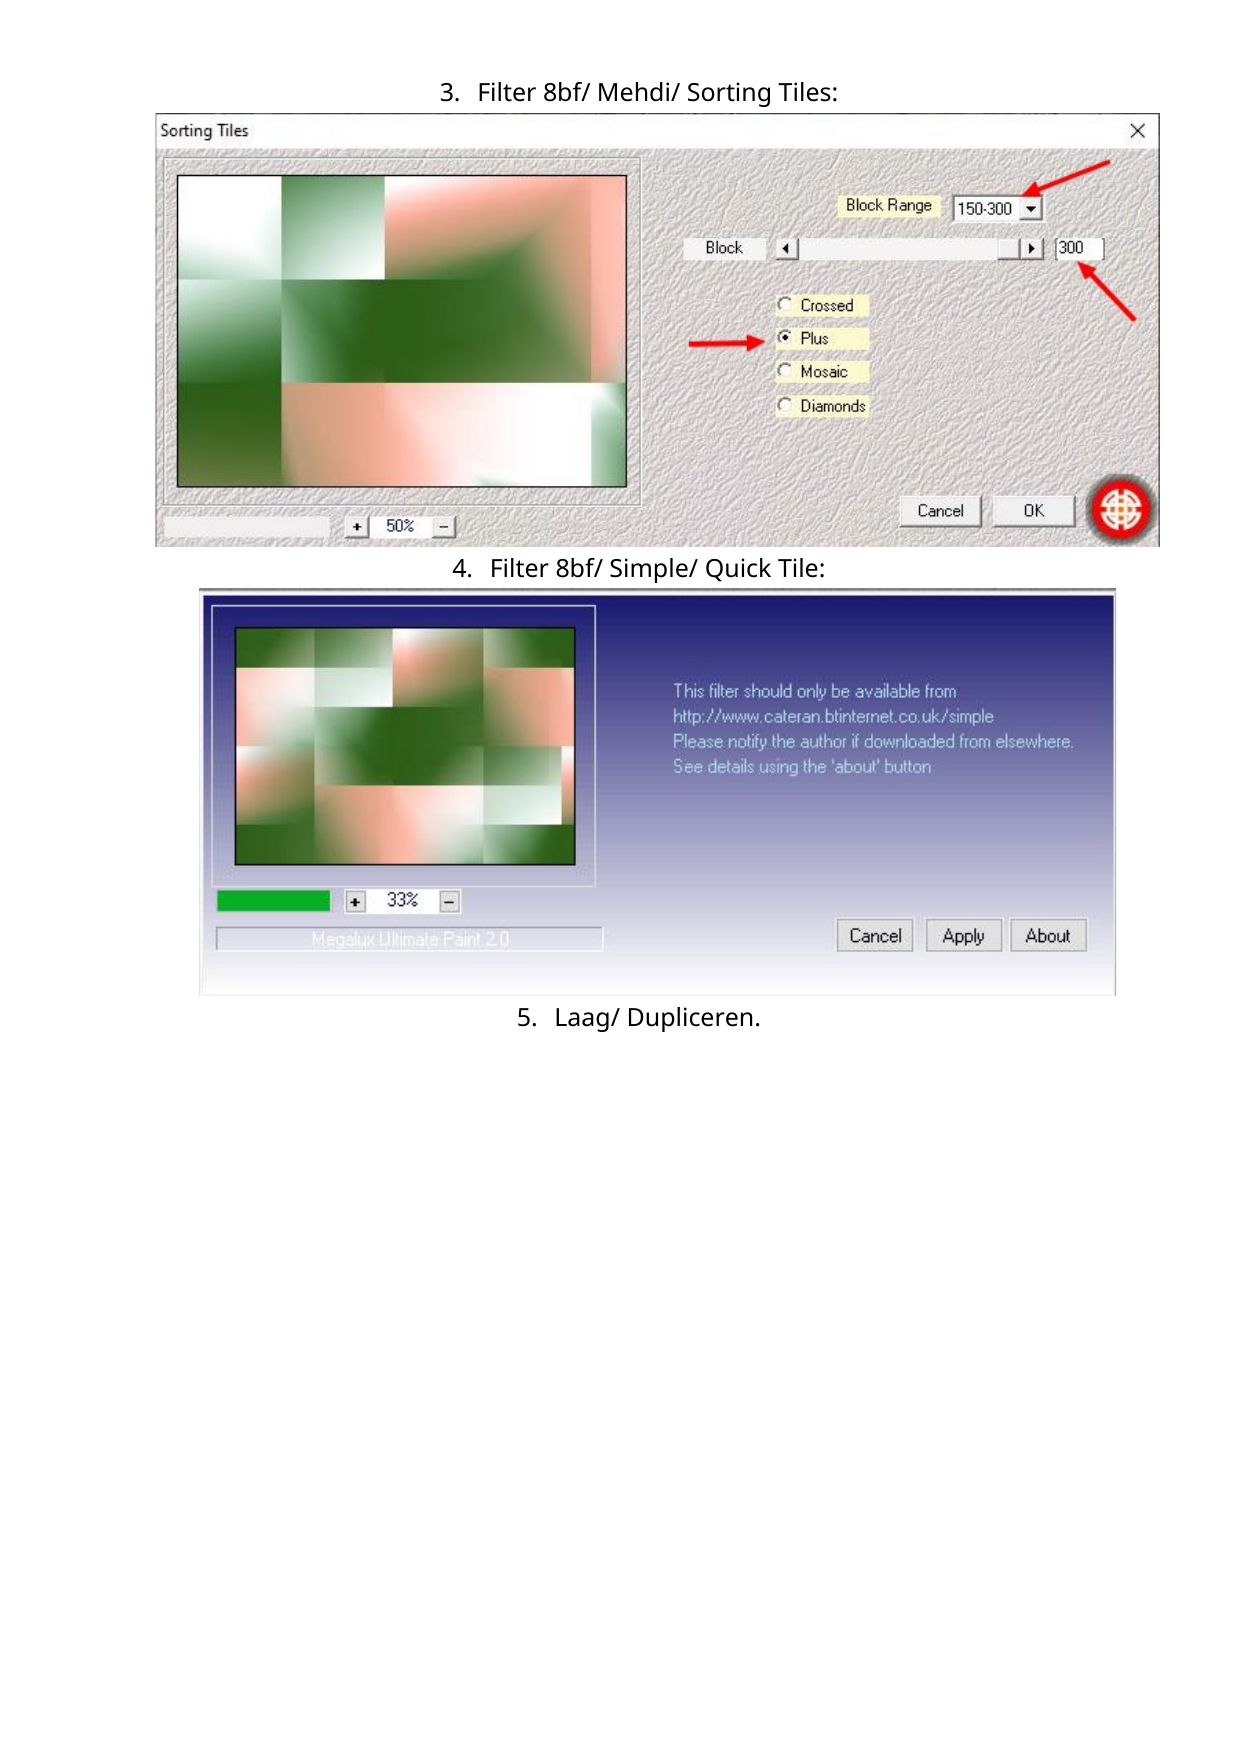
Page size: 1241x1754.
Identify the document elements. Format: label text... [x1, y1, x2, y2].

picture [199, 588, 1117, 996]
picture [155, 113, 1160, 547]
list Laag/ Dupliceren. [112, 999, 1165, 1033]
